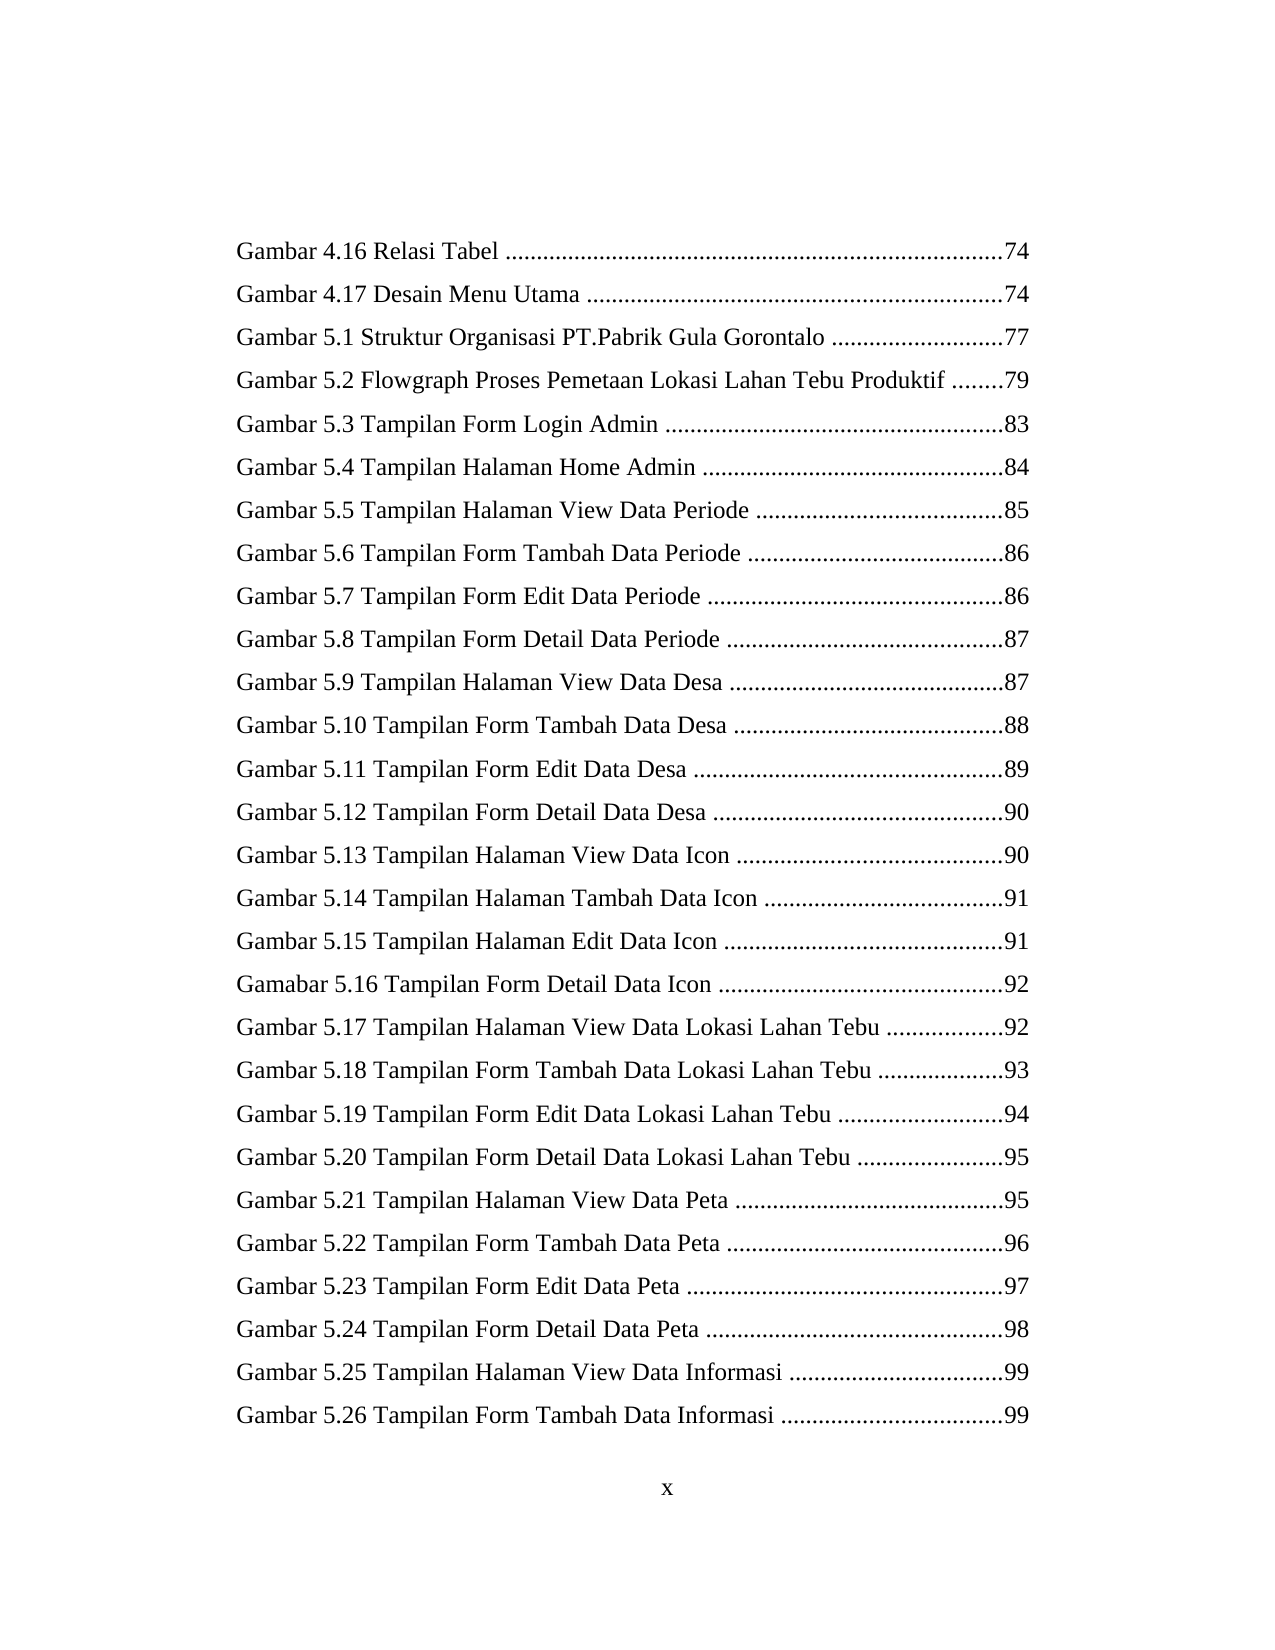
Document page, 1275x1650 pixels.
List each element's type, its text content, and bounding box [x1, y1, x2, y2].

text Gambar 4.17 Desain Menu Utama 74 [236, 279, 1098, 308]
text Gambar 5.8 Tampilan Form Detail Data Periode 87 [236, 624, 1098, 653]
text Gambar 5.26 Tampilan Form Tambah Data Informasi 99 [236, 1401, 1098, 1429]
text Gambar 5.24 Tampilan Form Detail Data Peta 98 [236, 1314, 1098, 1343]
text Gambar 4.16 Relasi Tabel 74 [236, 236, 1098, 265]
text Gambar 5.22 Tampilan Form Tambah Data Peta 96 [236, 1228, 1098, 1257]
text Gambar 5.6 Tampilan Form Tambah Data Periode 86 [236, 538, 1098, 567]
text Gambar 5.15 Tampilan Halaman Edit Data Icon 91 [236, 926, 1098, 955]
text Gambar 5.2 Flowgraph Proses Pemetaan Lokasi Lahan Tebu Produktif 79 [236, 366, 1098, 394]
text Gambar 5.7 Tampilan Form Edit Data Periode 86 [236, 581, 1098, 610]
text Gambar 5.23 Tampilan Form Edit Data Peta 97 [236, 1271, 1098, 1300]
text Gambar 5.18 Tampilan Form Tambah Data Lokasi Lahan Tebu 93 [236, 1056, 1098, 1084]
text Gambar 5.3 Tampilan Form Login Admin 83 [236, 409, 1098, 437]
text Gambar 5.5 Tampilan Halaman View Data Periode 85 [236, 495, 1098, 524]
text Gambar 5.19 Tampilan Form Edit Data Lokasi Lahan Tebu 94 [236, 1099, 1098, 1127]
text Gambar 5.12 Tampilan Form Detail Data Desa 90 [236, 797, 1098, 826]
text Gambar 5.17 Tampilan Halaman View Data Lokasi Lahan Tebu 92 [236, 1012, 1098, 1041]
text Gambar 5.11 Tampilan Form Edit Data Desa 89 [236, 754, 1098, 782]
text Gambar 5.14 Tampilan Halaman Tambah Data Icon 91 [236, 883, 1098, 912]
text Gambar 5.10 Tampilan Form Tambah Data Desa 88 [236, 711, 1098, 739]
text Gambar 5.1 Struktur Organisasi PT.Pabrik Gula Gorontalo 77 [236, 322, 1098, 351]
text Gambar 5.9 Tampilan Halaman View Data Desa 87 [236, 667, 1098, 696]
text Gambar 5.25 Tampilan Halaman View Data Informasi 99 [236, 1357, 1098, 1386]
text Gambar 5.20 Tampilan Form Detail Data Lokasi Lahan Tebu 95 [236, 1142, 1098, 1171]
text Gambar 5.21 Tampilan Halaman View Data Peta 95 [236, 1185, 1098, 1214]
text Gambar 5.4 Tampilan Halaman Home Admin 84 [236, 452, 1098, 481]
text Gamabar 5.16 Tampilan Form Detail Data Icon 92 [236, 969, 1098, 998]
text Gambar 5.13 Tampilan Halaman View Data Icon 90 [236, 840, 1098, 869]
